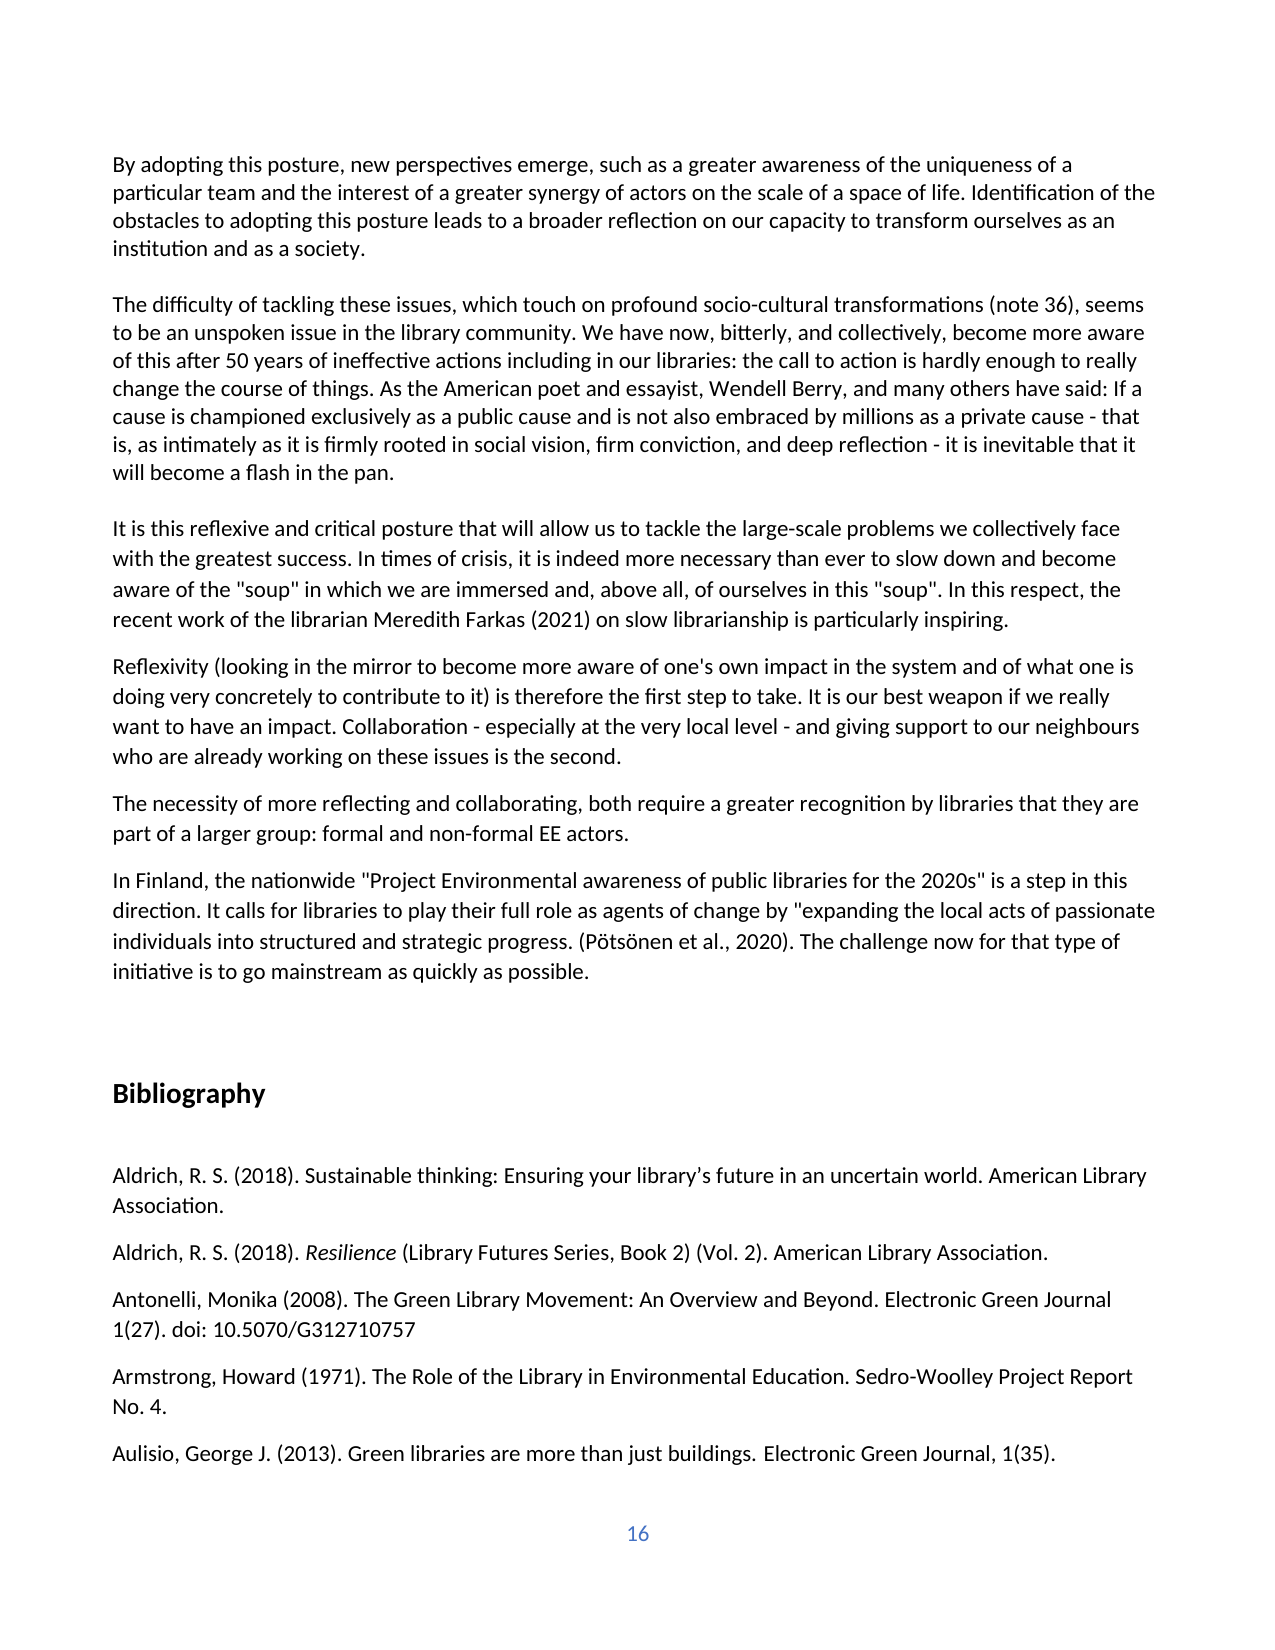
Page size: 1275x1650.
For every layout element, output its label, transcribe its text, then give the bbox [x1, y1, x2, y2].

text Reflexivity (looking in the mirror to become more aware of one's own impact in the system and of what one is doing very concretely to contribute to it) is therefore the first step to take. It is our best weapon if we really want to have an impact. Collaboration - especially at the very local level - and giving support to our neighbours who are already working on these issues is the second. [112, 652, 1162, 770]
text It is this reflexive and critical posture that will allow us to tackle the large-scale problems we collectively face with the greatest success. In times of crisis, it is indeed more necessary than ever to slow down and become aware of the "soup" in which we are immersed and, above all, of ourselves in this "soup". In this respect, the recent work of the librarian Meredith Farkas (2021) on slow librarianship is particularly inspiring. [112, 514, 1162, 633]
text The necessity of more reflecting and collaborating, both require a greater recognition by libraries that they are part of a larger group: formal and non-formal EE actors. [112, 789, 1162, 847]
subtitle Bibliography [112, 1076, 1162, 1111]
text Antonelli, Monika (2008). The Green Library Movement: An Overview and Beyond. Electronic Green Journal 1(27). doi: 10.5070/G312710757 [112, 1285, 1162, 1343]
text Armstrong, Howard (1971). The Role of the Library in Environmental Education. Sedro-Woolley Project Report No. 4. [112, 1362, 1162, 1420]
text Aldrich, R. S. (2018). Sustainable thinking: Ensuring your library’s future in an uncertain world. American Library Association. [112, 1161, 1162, 1219]
text Aldrich, R. S. (2018). Resilience (Library Futures Series, Book 2) (Vol. 2). American Library Association. [112, 1238, 1162, 1266]
text By adopting this posture, new perspectives emerge, such as a greater awareness of the uniqueness of a particular team and the interest of a greater synergy of actors on the scale of a space of life. Identification of the obstacles to adopting this posture leads to a broader reflection on our capacity to transform ourselves as an institution and as a society. [112, 150, 1162, 262]
text Aulisio, George J. (2013). Green libraries are more than just buildings. Electronic Green Journal, 1(35). [112, 1439, 1162, 1467]
text In Finland, the nationwide "Project Environmental awareness of public libraries for the 2020s" is a step in this direction. It calls for libraries to play their full role as agents of change by "expanding the local acts of passionate individuals into structured and strategic progress. (Pötsönen et al., 2020). The challenge now for that type of initiative is to go mainstream as quickly as possible. [112, 866, 1162, 985]
text The difficulty of tackling these issues, which touch on profound socio-cultural transformations (note 36), seems to be an unspoken issue in the library community. We have now, bitterly, and collectively, become more aware of this after 50 years of ineffective actions including in our libraries: the call to action is hardly enough to really change the course of things. As the American poet and essayist, Wendell Berry, and many others have said: If a cause is championed exclusively as a public cause and is not also embraced by millions as a private cause - that is, as intimately as it is firmly rooted in social vision, firm conviction, and deep reflection - it is inevitable that it will become a flash in the pan. [112, 290, 1162, 486]
